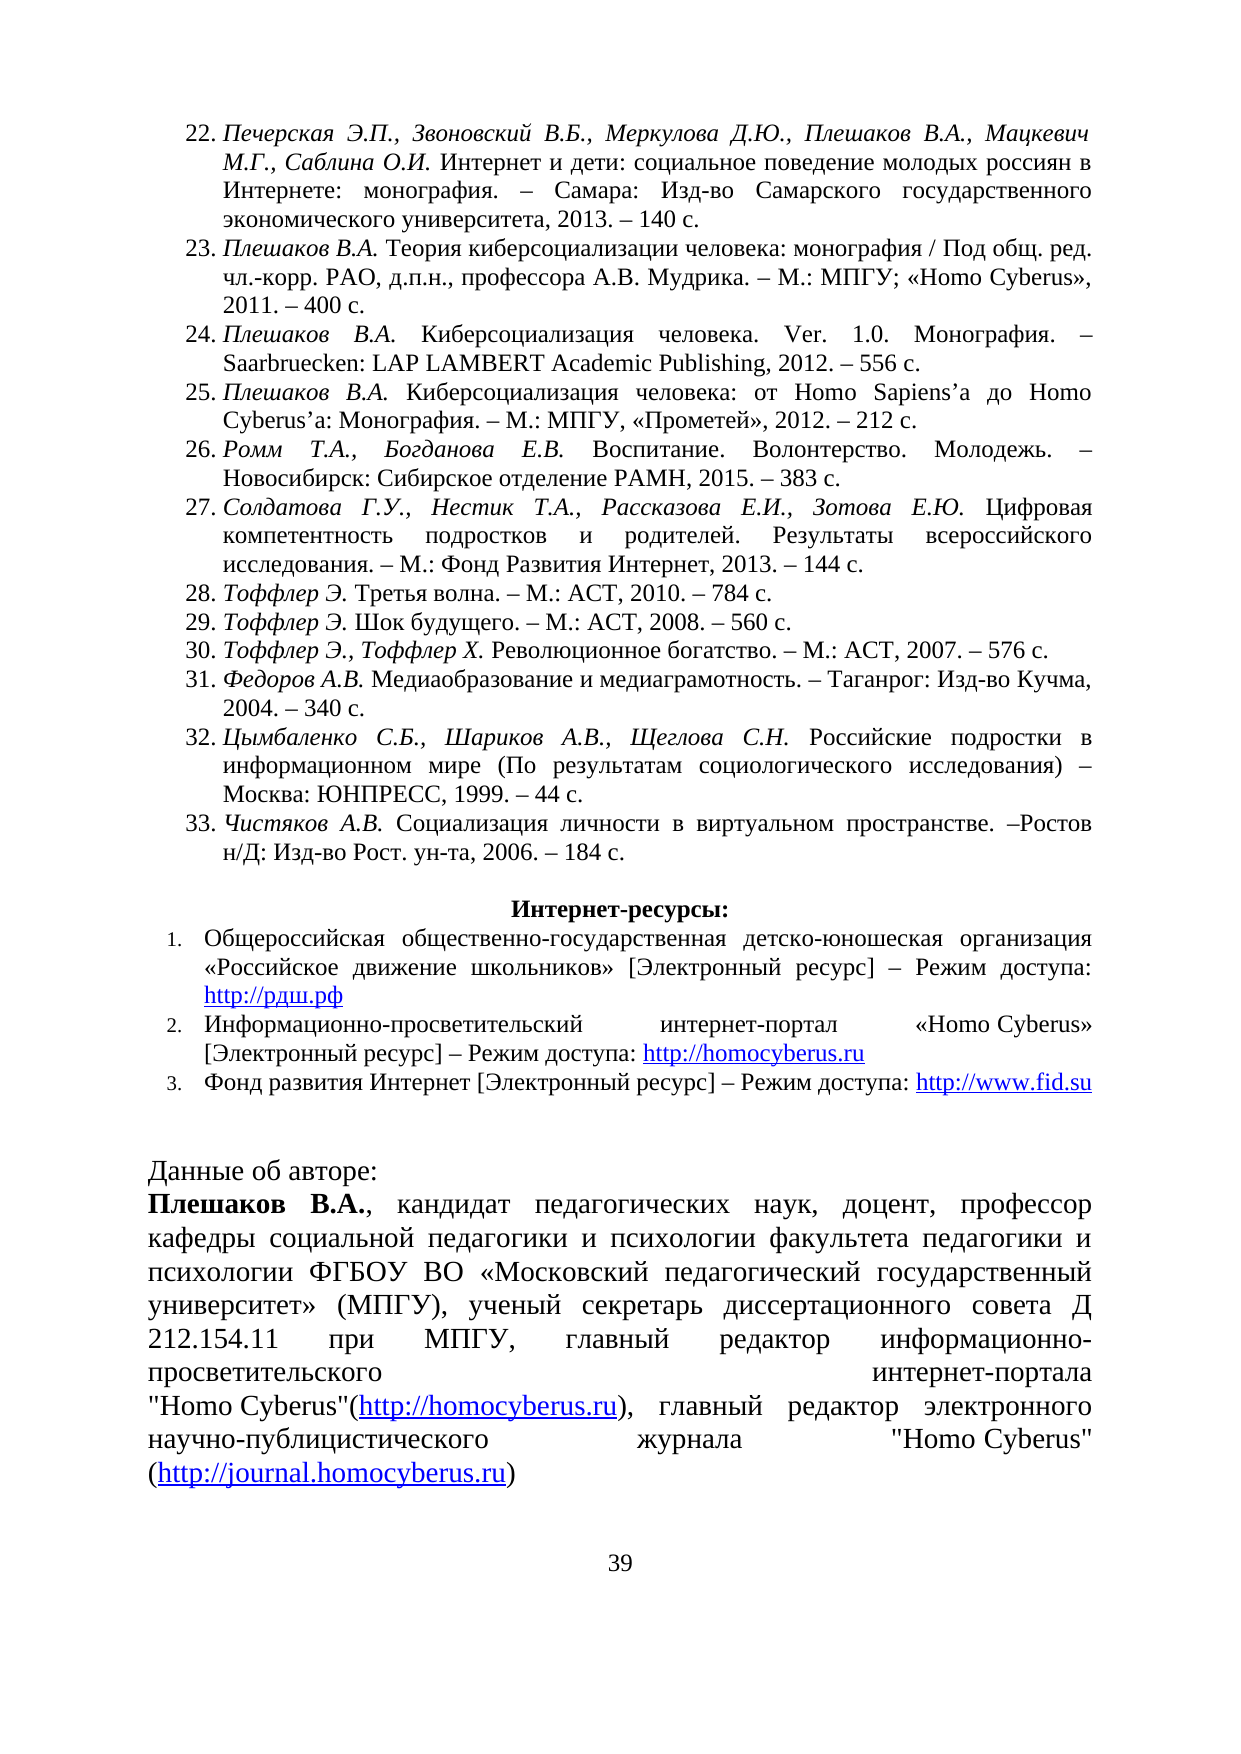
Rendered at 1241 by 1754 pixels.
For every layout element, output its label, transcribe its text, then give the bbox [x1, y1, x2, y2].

list Тоффлер Э. Третья волна. – М.: АСТ, 2010. – 784 с. [185, 578, 1092, 607]
list Чистяков А.В. Социализация личности в виртуальном пространстве. –Ростов н/Д: Изд-во Рост. ун-та, 2006. – 184 с. [185, 808, 1092, 866]
list Цымбаленко С.Б., Шариков А.В., Щеглова С.Н. Российские подростки в информационном мире (По результатам социологического исследования) – Москва: ЮНПРЕСС, 1999. – 44 с. [185, 722, 1092, 808]
list Общероссийская общественно-государственная детско-юношеская организация «Российское движение школьников» [Электронный ресурс] – Режим доступа: http://рдш.рф [166, 923, 1092, 1009]
list Ромм Т.А., Богданова Е.В. Воспитание. Волонтерство. Молодежь. – Новосибирск: Сибирское отделение РАМН, 2015. – 383 с. [185, 434, 1092, 492]
list Тоффлер Э. Шок будущего. – М.: АСТ, 2008. – 560 с. [185, 607, 1092, 636]
list Плешаков В.А. Киберсоциализация человека: oт Homo Sapiens’a до Homo Cyberus’a: Монография. – М.: МПГУ, «Прометей», 2012. – 212 с. [185, 377, 1092, 434]
list Тоффлер Э., Тоффлер Х. Революционное богатство. – М.: АСТ, 2007. – 576 с. [185, 636, 1092, 664]
text Интернет-ресурсы: [148, 894, 1092, 923]
list Плешаков В.А. Теория киберсоциализации человека: монография / Под общ. ред. чл.-корр. РАО, д.п.н., профессора А.В. Мудрика. – М.: МПГУ; «Homo Cyberus», 2011. – 400 с. [185, 233, 1092, 319]
list Федоров А.В. Медиаобразование и медиаграмотность. – Таганрог: Изд-во Кучма, 2004. – 340 c. [185, 664, 1092, 722]
text Плешаков В.А., кандидат педагогических наук, доцент, профессор кафедры социальной педагогики и психологии факультета педагогики и психологии ФГБОУ ВО «Московский педагогический государственный университет» (МПГУ), ученый секретарь диссертационного совета Д 212.154.11 при МПГУ, главный редактор информационно-просветительского интернет-портала "Homo Cyberus"(http://homocyberus.ru), главный редактор электронного научно-публицистического журнала "Homo Cyberus" (http://journal.homocyberus.ru) [148, 1187, 1092, 1488]
list Плешаков В.А. Киберсоциализация человека. Ver. 1.0. Монография. – Saarbruecken: LAP LAMBERT Academic Publishing, 2012. – 556 с. [185, 319, 1092, 377]
text Данные об авторе: [148, 1153, 1092, 1187]
list Фонд развития Интернет [Электронный ресурс] – Режим доступа: http://www.fid.su [166, 1067, 1092, 1096]
list Солдатова Г.У., Нестик Т.А., Рассказова Е.И., Зотова Е.Ю. Цифровая компетентность подростков и родителей. Результаты всероссийского исследования. – М.: Фонд Развития Интернет, 2013. – 144 с. [185, 492, 1092, 578]
list Печерская Э.П., Звоновский В.Б., Меркулова Д.Ю., Плешаков В.А., Мацкевич М.Г., Саблина О.И. Интернет и дети: социальное поведение молодых россиян в Интернете: монография. – Самара: Изд-во Самарского государственного экономического университета, 2013. – 140 с. [185, 118, 1092, 233]
list Информационно-просветительский интернет-портал «Homo Cyberus» [Электронный ресурс] – Режим доступа: http://homocyberus.ru [166, 1009, 1092, 1067]
